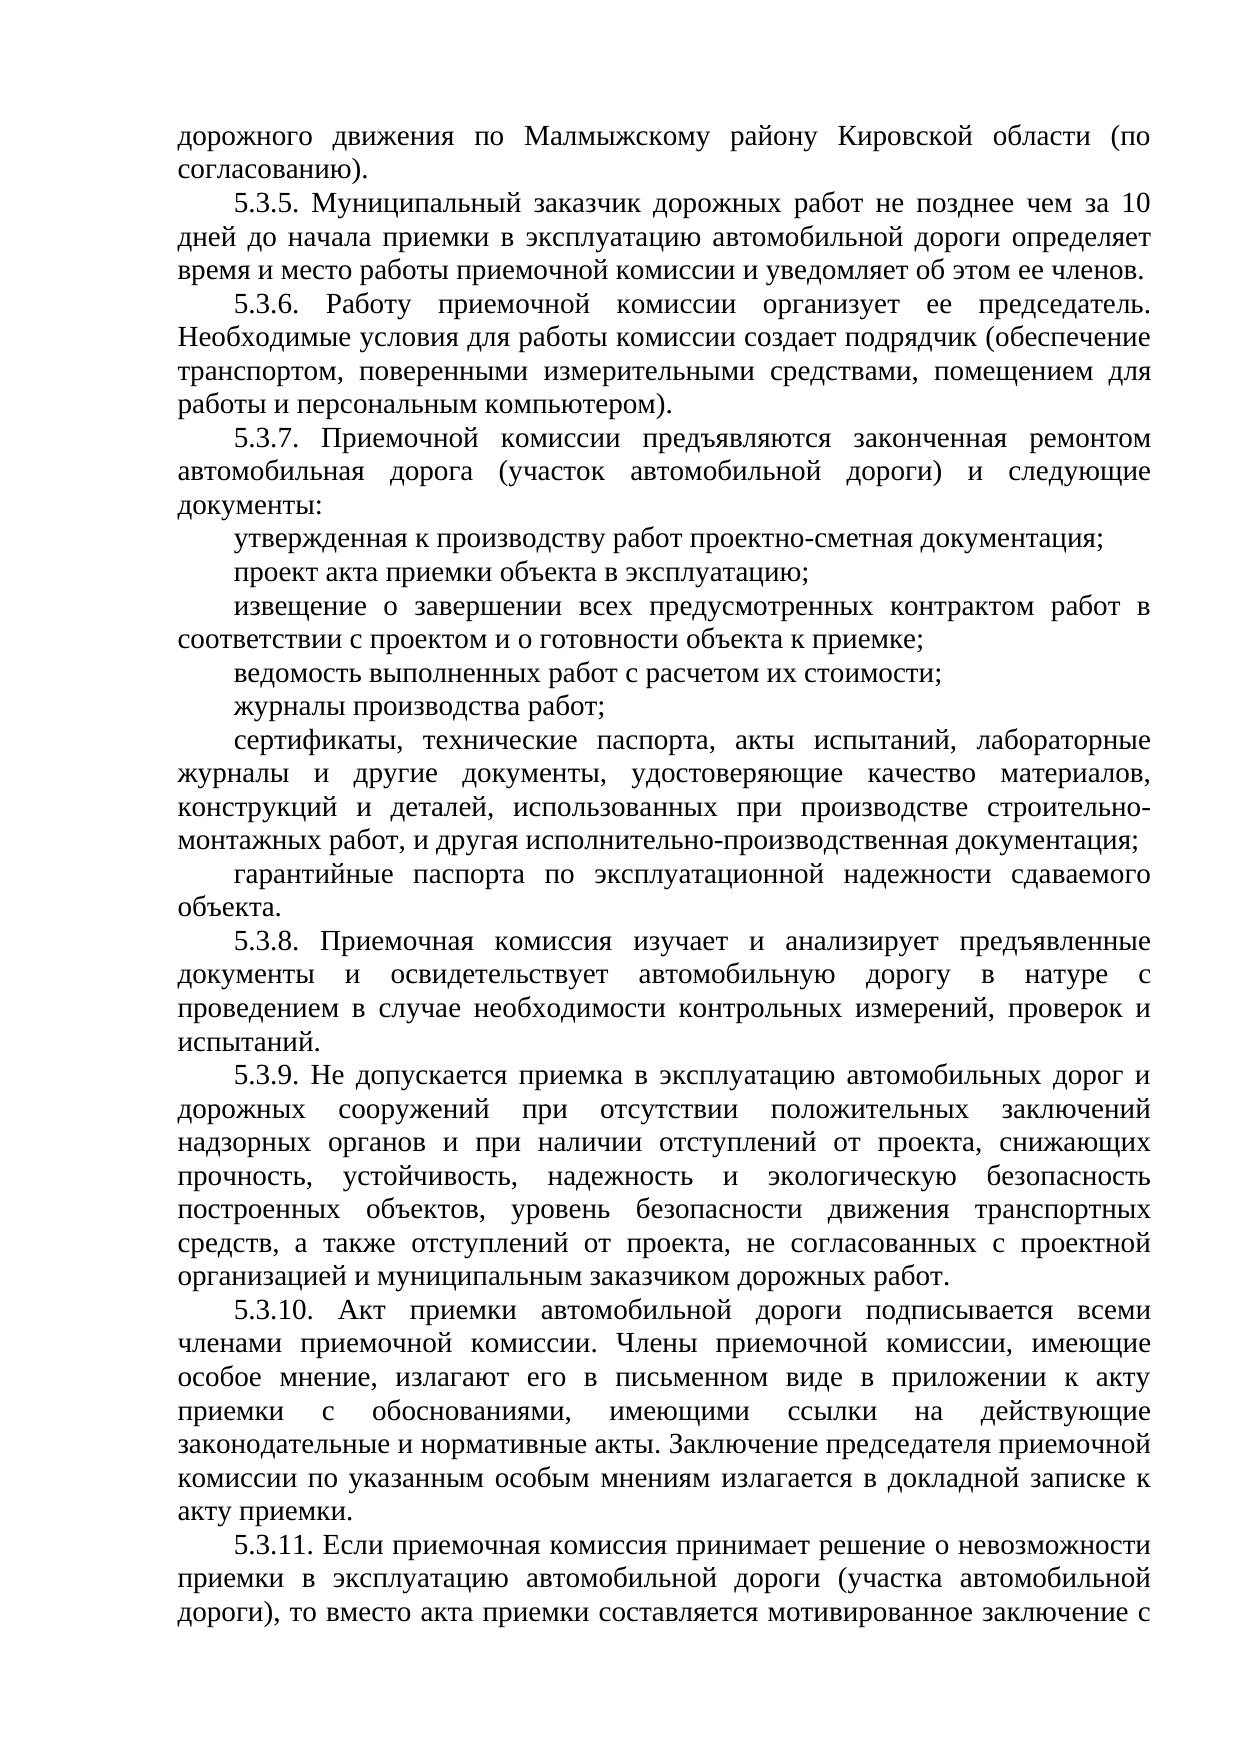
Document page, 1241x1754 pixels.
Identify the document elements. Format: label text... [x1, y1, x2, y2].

text 5.3.5. Муниципальный заказчик дорожных работ не позднее чем за 10 дней до начала приемки в эксплуатацию автомобильной дороги определяет время и место работы приемочной комиссии и уведомляет об этом ее членов. [177, 185, 1152, 286]
text журналы производства работ; [177, 688, 1152, 722]
text 5.3.6. Работу приемочной комиссии организует ее председатель. Необходимые условия для работы комиссии создает подрядчик (обеспечение транспортом, поверенными измерительными средствами, помещением для работы и персональным компьютером). [177, 286, 1152, 420]
text гарантийные паспорта по эксплуатационной надежности сдаваемого объекта. [177, 856, 1152, 923]
text сертификаты, технические паспорта, акты испытаний, лабораторные журналы и другие документы, удостоверяющие качество материалов, конструкций и деталей, использованных при производстве строительно-монтажных работ, и другая исполнительно-производственная документация; [177, 722, 1152, 856]
text утвержденная к производству работ проектно-сметная документация; [177, 521, 1152, 554]
text проект акта приемки объекта в эксплуатацию; [177, 554, 1152, 588]
text извещение о завершении всех предусмотренных контрактом работ в соответствии с проектом и о готовности объекта к приемке; [177, 588, 1152, 655]
text ведомость выполненных работ с расчетом их стоимости; [177, 655, 1152, 688]
text 5.3.10. Акт приемки автомобильной дороги подписывается всеми членами приемочной комиссии. Члены приемочной комиссии, имеющие особое мнение, излагают его в письменном виде в приложении к акту приемки с обоснованиями, имеющими ссылки на действующие законодательные и нормативные акты. Заключение председателя приемочной комиссии по указанным особым мнениям излагается в докладной записке к акту приемки. [177, 1292, 1152, 1527]
text 5.3.9. Не допускается приемка в эксплуатацию автомобильных дорог и дорожных сооружений при отсутствии положительных заключений надзорных органов и при наличии отступлений от проекта, снижающих прочность, устойчивость, надежность и экологическую безопасность построенных объектов, уровень безопасности движения транспортных средств, а также отступлений от проекта, не согласованных с проектной организацией и муниципальным заказчиком дорожных работ. [177, 1057, 1152, 1292]
text 5.3.7. Приемочной комиссии предъявляются законченная ремонтом автомобильная дорога (участок автомобильной дороги) и следующие документы: [177, 420, 1152, 521]
text 5.3.8. Приемочная комиссия изучает и анализирует предъявленные документы и освидетельствует автомобильную дорогу в натуре с проведением в случае необходимости контрольных измерений, проверок и испытаний. [177, 923, 1152, 1057]
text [177, 1527, 1152, 1627]
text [177, 118, 1152, 185]
